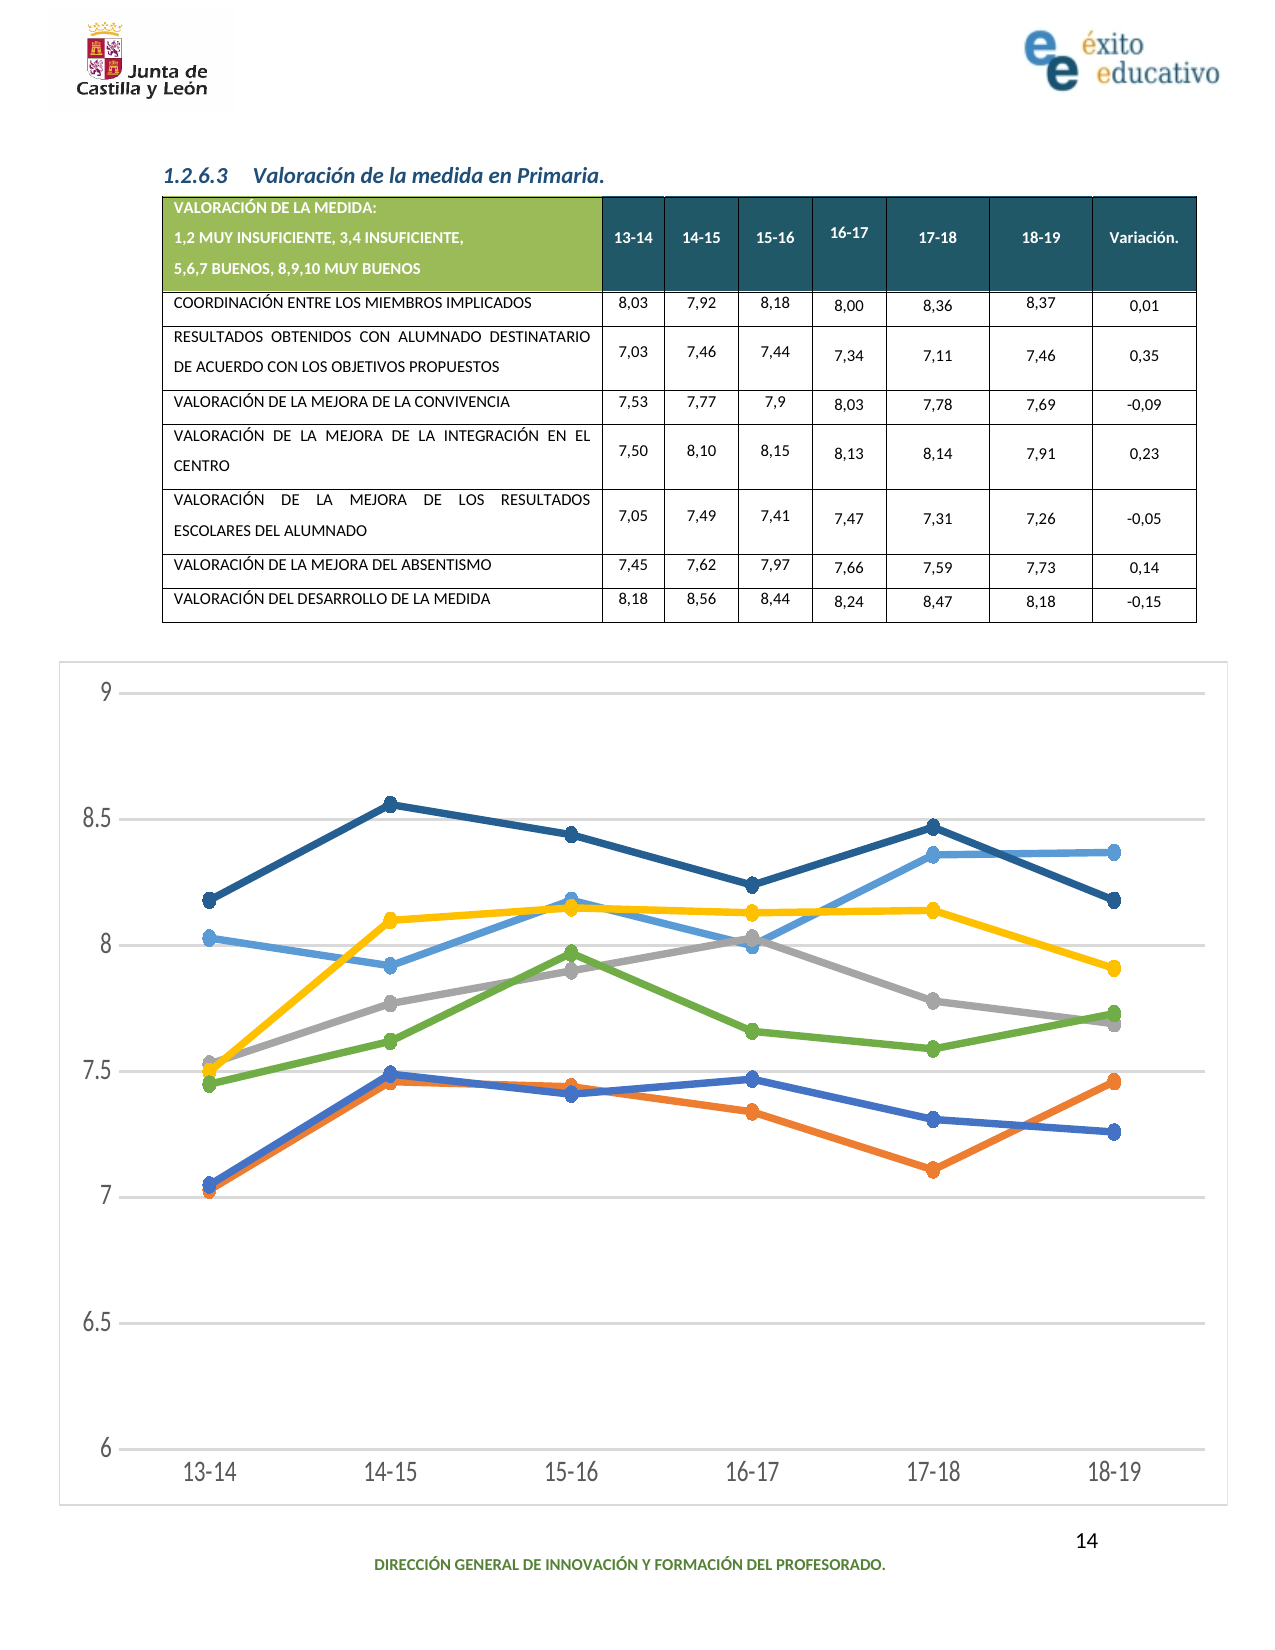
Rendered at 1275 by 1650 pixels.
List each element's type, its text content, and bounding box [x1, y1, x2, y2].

table_cell 7,31 [887, 490, 989, 553]
table_cell 7,69 [990, 391, 1092, 424]
table_cell 7,78 [887, 391, 989, 424]
table_cell 0,35 [1093, 327, 1196, 390]
table_header Variación. [1093, 198, 1196, 291]
table_cell 8,10 [665, 425, 738, 489]
table_cell -0,09 [1093, 391, 1196, 424]
table_cell 7,50 [603, 425, 664, 489]
table_cell 7,46 [990, 327, 1092, 390]
table_cell 8,18 [990, 589, 1092, 622]
table_cell 7,97 [739, 555, 812, 588]
table_cell RESULTADOS OBTENIDOS CON ALUMNADO DESTINATARIO DE ACUERDO CON LOS OBJETIVOS PROPUESTOS [163, 327, 602, 390]
table_cell 8,36 [887, 293, 989, 326]
table_cell 8,00 [813, 293, 886, 326]
table_cell 8,15 [739, 425, 812, 489]
table_cell 7,92 [665, 293, 738, 326]
table_cell 0,01 [1093, 293, 1196, 326]
table_header 18-19 [990, 198, 1092, 291]
table_cell 8,24 [813, 589, 886, 622]
table_cell 8,13 [813, 425, 886, 489]
table_cell VALORACIÓN DE LA MEJORA DE LA INTEGRACIÓN EN EL CENTRO [163, 425, 602, 489]
table_cell 8,37 [990, 293, 1092, 326]
table_cell 8,18 [603, 589, 664, 622]
table_cell 8,56 [665, 589, 738, 622]
table_header 14-15 [665, 198, 738, 291]
table_cell 7,62 [665, 555, 738, 588]
table_cell 7,44 [739, 327, 812, 390]
table_cell 7,47 [813, 490, 886, 553]
table_cell 7,59 [887, 555, 989, 588]
table_cell 7,49 [665, 490, 738, 553]
table_cell 8,03 [603, 293, 664, 326]
subtitle Valoración de la medida en Primaria. [162, 161, 1098, 189]
table_cell 7,66 [813, 555, 886, 588]
table_cell 7,41 [739, 490, 812, 553]
table_cell 7,91 [990, 425, 1092, 489]
table_cell 0,23 [1093, 425, 1196, 489]
table_cell 8,47 [887, 589, 989, 622]
picture [47, 6, 235, 111]
table_cell 8,18 [739, 293, 812, 326]
table_cell COORDINACIÓN ENTRE LOS MIEMBROS IMPLICADOS [163, 293, 602, 326]
table_cell 7,03 [603, 327, 664, 390]
table_cell 8,14 [887, 425, 989, 489]
table_cell 7,34 [813, 327, 886, 390]
table_cell -0,05 [1093, 490, 1196, 553]
table_cell VALORACIÓN DE LA MEJORA DE LA CONVIVENCIA [163, 391, 602, 424]
table_cell 7,05 [603, 490, 664, 553]
table_cell 8,44 [739, 589, 812, 622]
table_cell VALORACIÓN DE LA MEJORA DEL ABSENTISMO [163, 555, 602, 588]
table_cell 7,73 [990, 555, 1092, 588]
table_header 15-16 [739, 198, 812, 291]
table_cell 8,03 [813, 391, 886, 424]
table_cell 7,9 [739, 391, 812, 424]
table_cell 7,77 [665, 391, 738, 424]
table_cell -0,15 [1093, 589, 1196, 622]
table_cell 7,26 [990, 490, 1092, 553]
table_cell 7,53 [603, 391, 664, 424]
table_header 16-17 [813, 198, 886, 291]
table_cell 0,14 [1093, 555, 1196, 588]
table_cell VALORACIÓN DE LA MEJORA DE LOS RESULTADOS ESCOLARES DEL ALUMNADO [163, 490, 602, 553]
table_cell VALORACIÓN DEL DESARROLLO DE LA MEDIDA [163, 589, 602, 622]
table_header 17-18 [887, 198, 989, 291]
table_cell 7,11 [887, 327, 989, 390]
table_header VALORACIÓN DE LA MEDIDA: 1,2 MUY INSUFICIENTE, 3,4 INSUFICIENTE, 5,6,7 BUENOS, 8,9,10 MUY BUENOS [163, 198, 602, 291]
picture [1008, 23, 1236, 99]
table_header 13-14 [603, 198, 664, 291]
table_cell 7,45 [603, 555, 664, 588]
table_cell 7,46 [665, 327, 738, 390]
